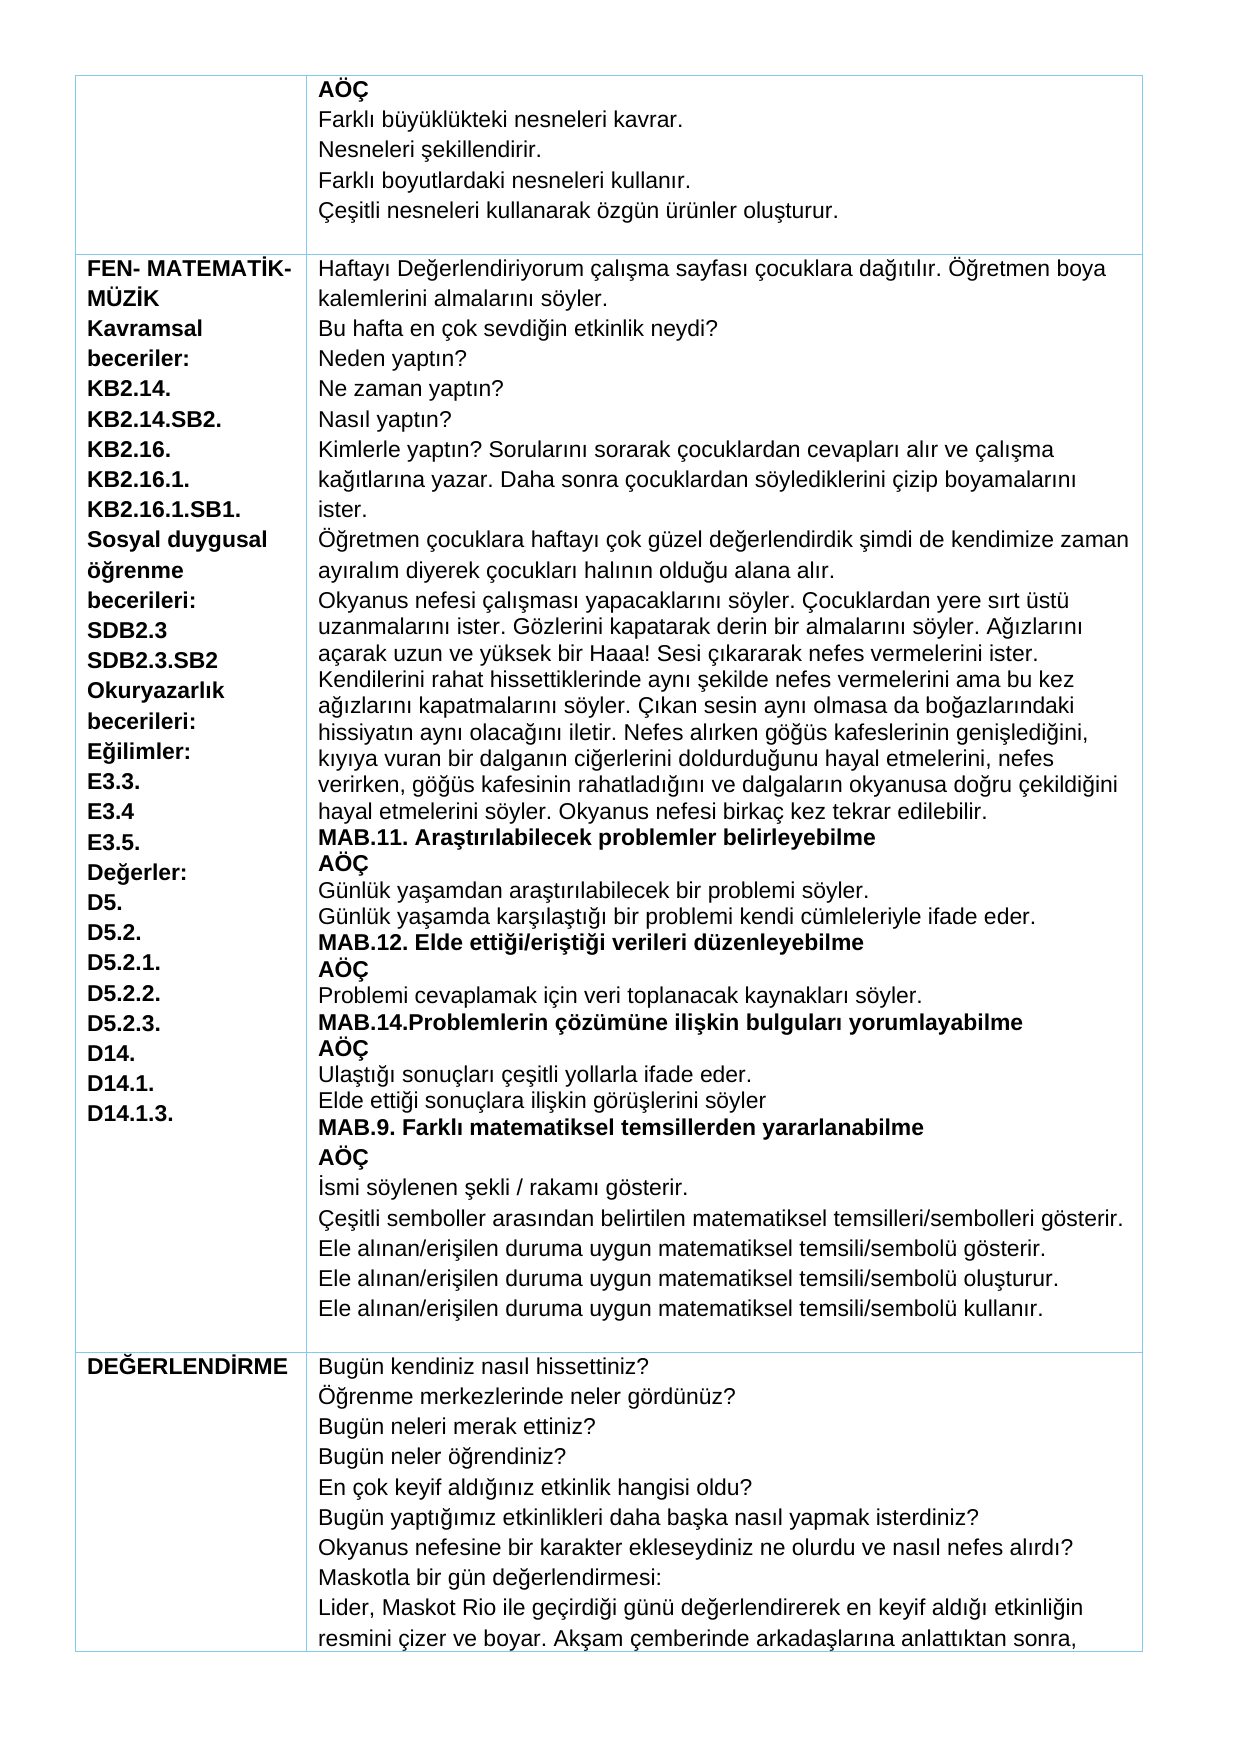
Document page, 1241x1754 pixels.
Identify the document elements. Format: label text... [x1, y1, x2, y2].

table_cell Haftayı Değerlendiriyorum çalışma sayfası çocuklara dağıtılır. Öğretmen boya kalemlerini almalarını söyler. Bu hafta en çok sevdiğin etkinlik neydi? Neden yaptın? Ne zaman yaptın? Nasıl yaptın? Kimlerle yaptın? Sorularını sorarak çocuklardan cevapları alır ve çalışma kağıtlarına yazar. Daha sonra çocuklardan söylediklerini çizip boyamalarını ister. Öğretmen çocuklara haftayı çok güzel değerlendirdik şimdi de kendimize zaman ayıralım diyerek çocukları halının olduğu alana alır. Okyanus nefesi çalışması yapacaklarını söyler. Çocuklardan yere sırt üstü uzanmalarını ister. Gözlerini kapatarak derin bir almalarını söyler. Ağızlarını açarak uzun ve yüksek bir Haaa! Sesi çıkararak nefes vermelerini ister. Kendilerini rahat hissettiklerinde aynı şekilde nefes vermelerini ama bu kez ağızlarını kapatmalarını söyler. Çıkan sesin aynı olmasa da boğazlarındaki hissiyatın aynı olacağını iletir. Nefes alırken göğüs kafeslerinin genişlediğini, kıyıya vuran bir dalganın ciğerlerini doldurduğunu hayal etmelerini, nefes verirken, göğüs kafesinin rahatladığını ve dalgaların okyanusa doğru çekildiğini hayal etmelerini söyler. Okyanus nefesi birkaç kez tekrar edilebilir. MAB.11. Araştırılabilecek problemler belirleyebilme AÖÇ Günlük yaşamdan araştırılabilecek bir problemi söyler. Günlük yaşamda karşılaştığı bir problemi kendi cümleleriyle ifade eder. MAB.12. Elde ettiği/eriştiği verileri düzenleyebilme AÖÇ Problemi cevaplamak için veri toplanacak kaynakları söyler. MAB.14.Problemlerin çözümüne ilişkin bulguları yorumlayabilme AÖÇ Ulaştığı sonuçları çeşitli yollarla ifade eder. Elde ettiği sonuçlara ilişkin görüşlerini söyler MAB.9. Farklı matematiksel temsillerden yararlanabilme AÖÇ İsmi söylenen şekli / rakamı gösterir. Çeşitli semboller arasından belirtilen matematiksel temsilleri/sembolleri gösterir. Ele alınan/erişilen duruma uygun matematiksel temsili/sembolü gösterir. Ele alınan/erişilen duruma uygun matematiksel temsili/sembolü oluşturur. Ele alınan/erişilen duruma uygun matematiksel temsili/sembolü kullanır. [307, 255, 1142, 1352]
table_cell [307, 1353, 1142, 1651]
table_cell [307, 76, 1142, 253]
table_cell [76, 76, 306, 253]
table_cell FEN- MATEMATİK- MÜZİK Kavramsal beceriler: KB2.14. KB2.14.SB2. KB2.16. KB2.16.1. KB2.16.1.SB1. Sosyal duygusal öğrenme becerileri: SDB2.3 SDB2.3.SB2 Okuryazarlık becerileri: Eğilimler: E3.3. E3.4 E3.5. Değerler: D5. D5.2. D5.2.1. D5.2.2. D5.2.3. D14. D14.1. D14.1.3. [76, 255, 306, 1352]
table_cell DEĞERLENDİRME [76, 1353, 306, 1651]
